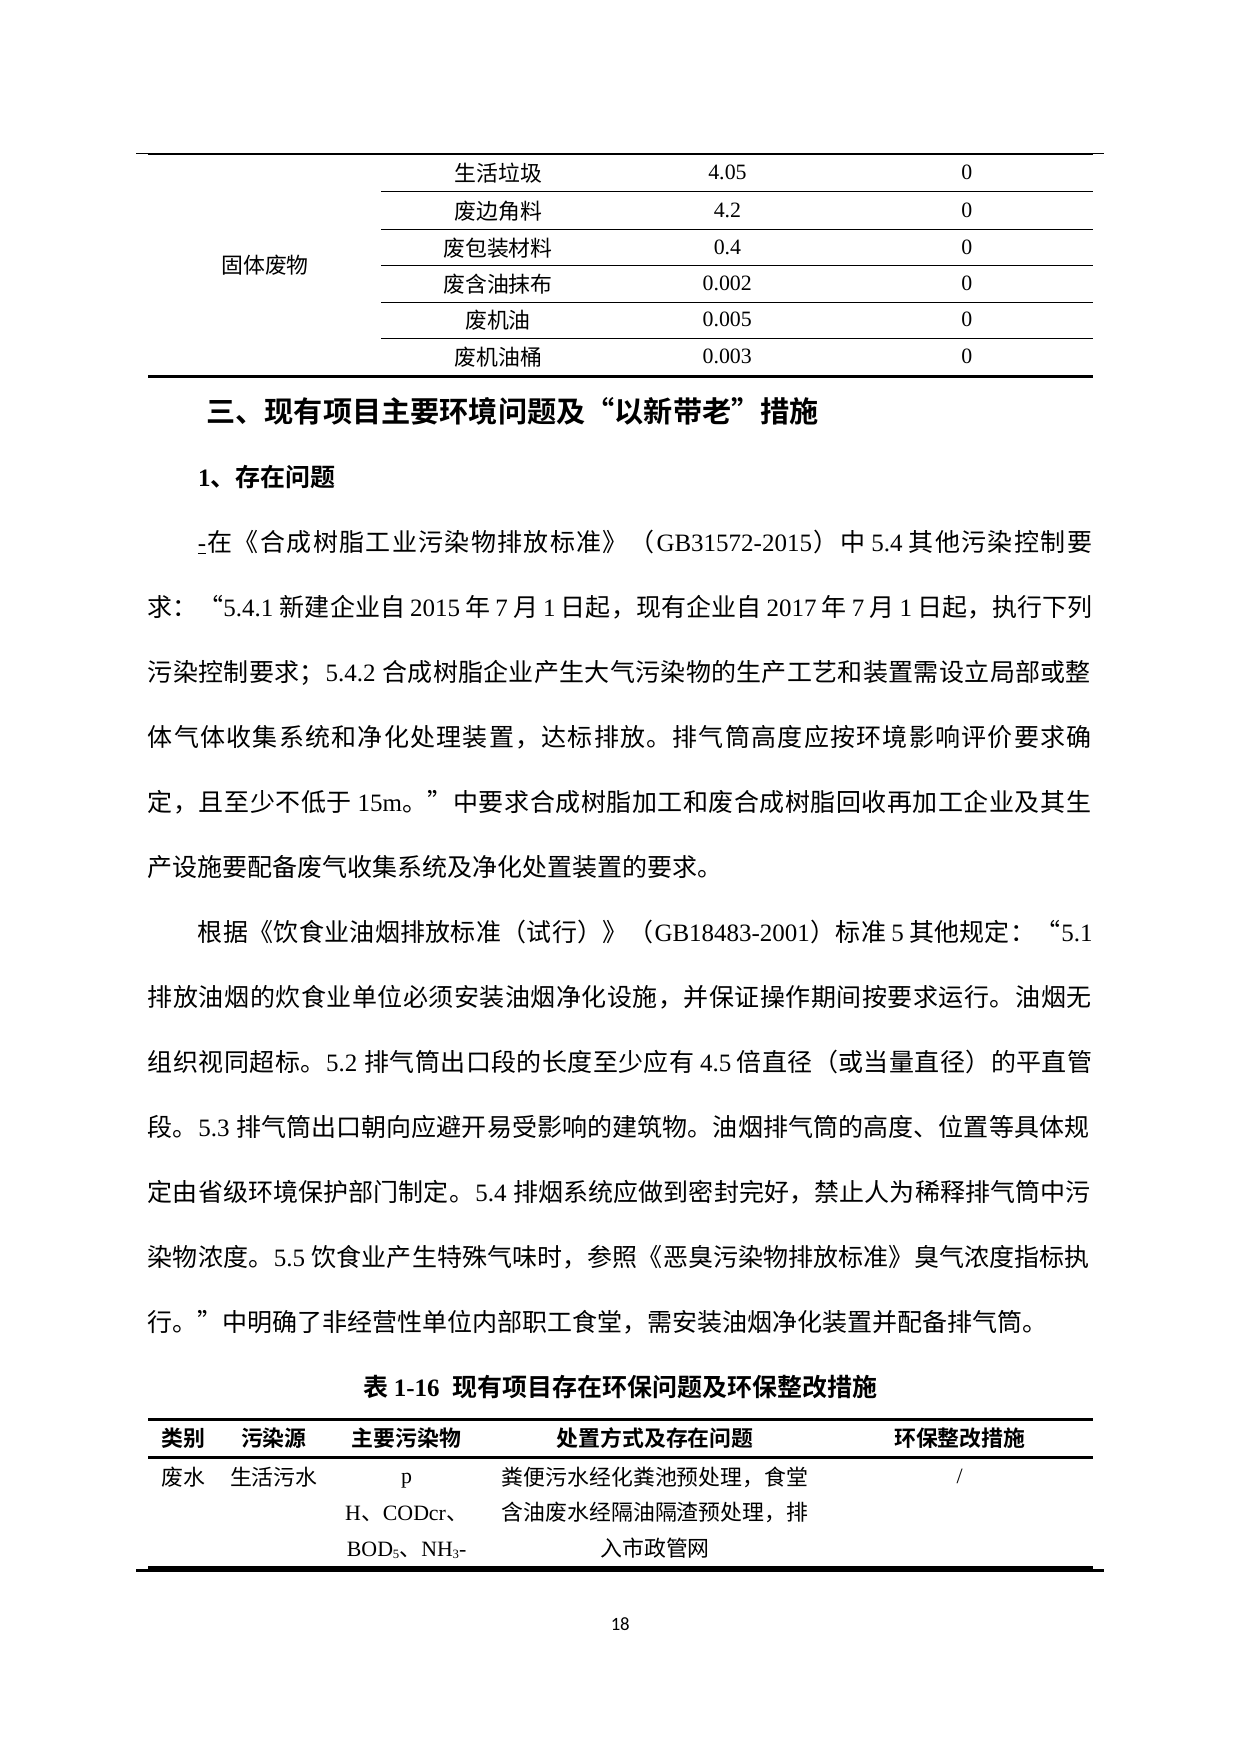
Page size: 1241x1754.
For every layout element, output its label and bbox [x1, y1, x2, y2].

table_cell [136, 154, 1104, 1569]
